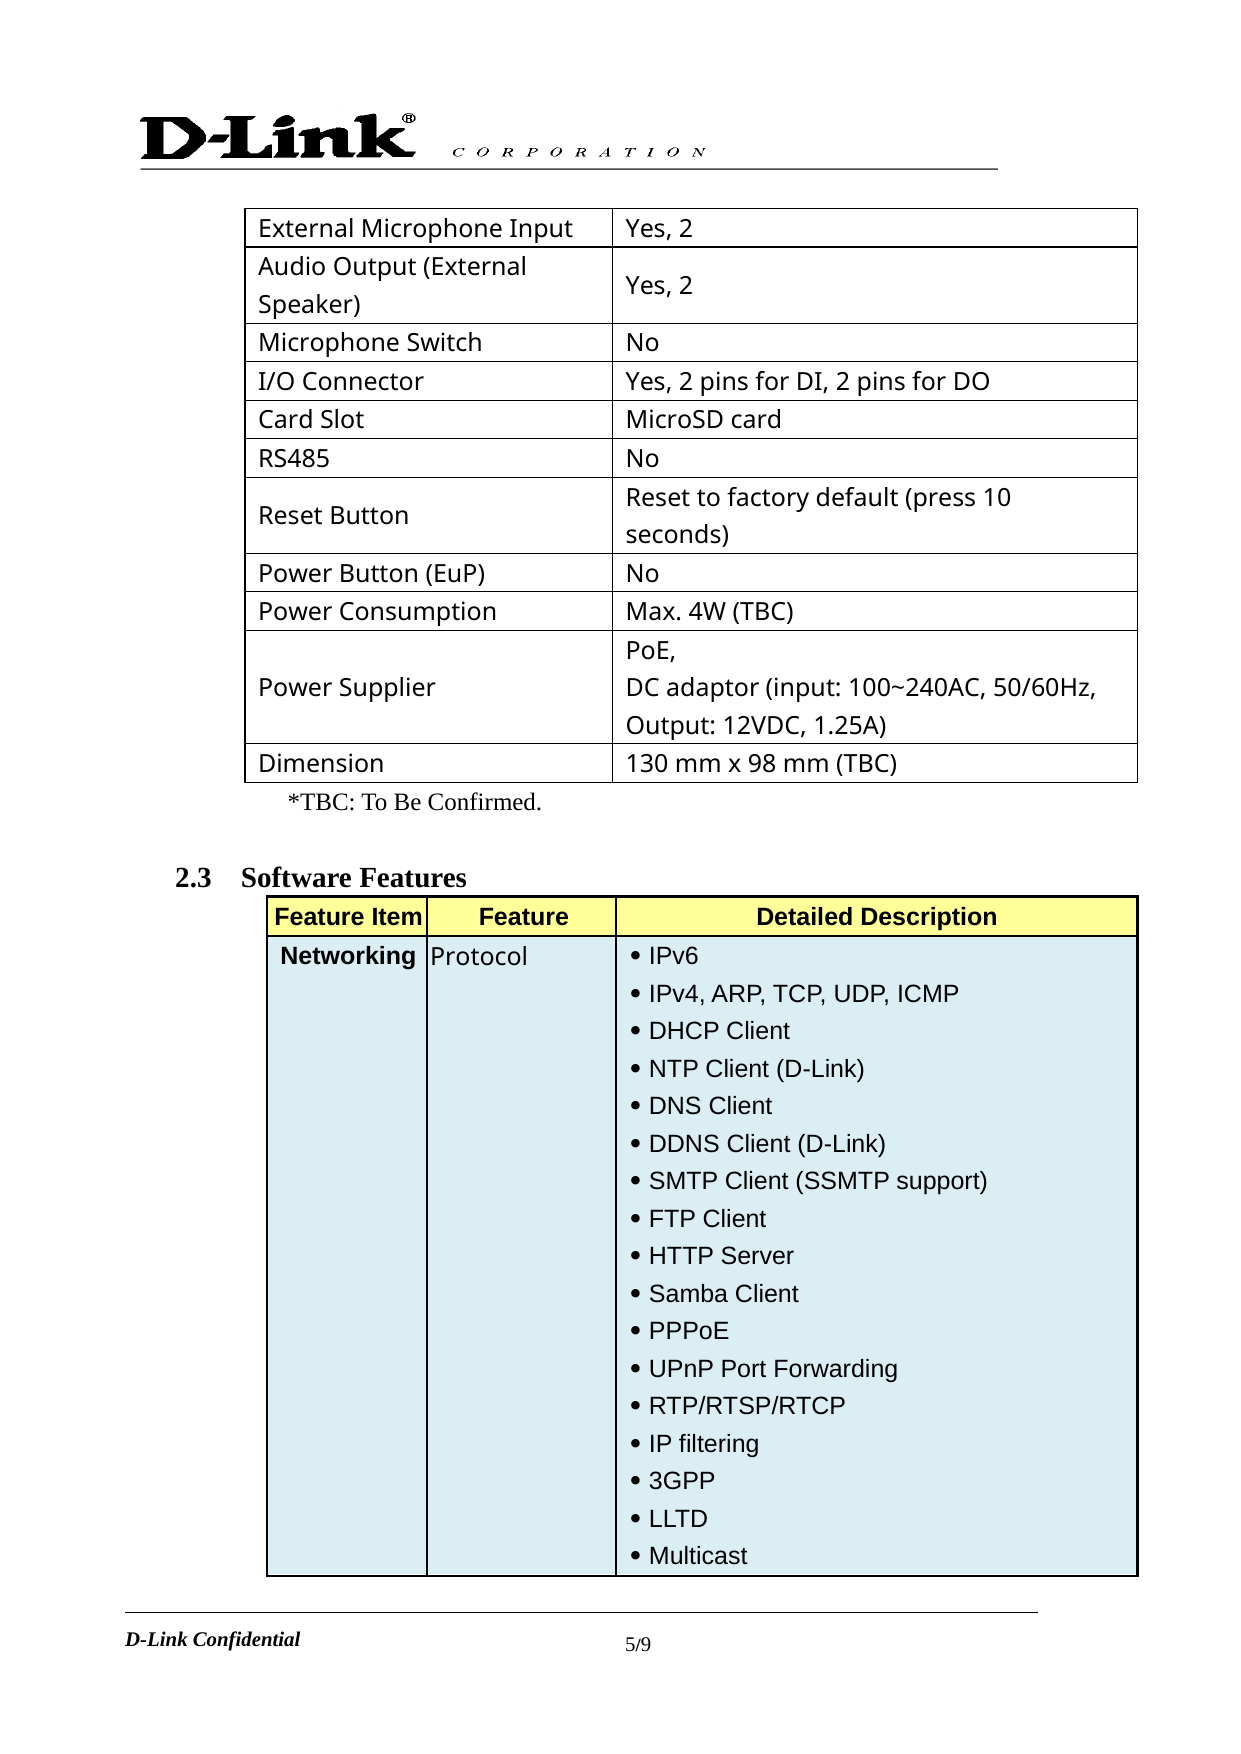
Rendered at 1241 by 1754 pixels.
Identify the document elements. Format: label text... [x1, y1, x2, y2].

table_cell Power Supplier [246, 631, 612, 743]
picture [134, 107, 1001, 182]
table_header Detailed Description [617, 898, 1136, 935]
table_cell External Microphone Input [246, 209, 612, 246]
table_cell Networking [268, 937, 426, 1574]
table_cell No [613, 324, 1137, 361]
list *TBC: To Be Confirmed. [287, 783, 1137, 820]
table_cell RS485 [246, 439, 612, 477]
table_cell Dimension [246, 744, 612, 782]
table_cell Power Button (EuP) [246, 554, 612, 591]
list 2.3 Software Features [175, 858, 1137, 895]
table_cell Card Slot [246, 401, 612, 438]
table_header Feature Item [268, 898, 426, 935]
table_cell I/O Connector [246, 362, 612, 399]
table_cell Power Consumption [246, 592, 612, 630]
table_cell Yes, 2 [613, 248, 1137, 322]
table_cell PoE, DC adaptor (input: 100~240AC, 50/60Hz, Output: 12VDC, 1.25A) [613, 631, 1137, 743]
table_cell Protocol [428, 937, 615, 1574]
table_cell No [613, 554, 1137, 591]
table_cell Microphone Switch [246, 324, 612, 361]
table_cell Reset to factory default (press 10 seconds) [613, 478, 1137, 553]
table_cell Yes, 2 pins for DI, 2 pins for DO [613, 362, 1137, 399]
table_header Feature [428, 898, 615, 935]
table_cell 130 mm x 98 mm (TBC) [613, 744, 1137, 782]
table_cell Yes, 2 [613, 209, 1137, 246]
table_cell Max. 4W (TBC) [613, 592, 1137, 630]
table_cell Reset Button [246, 478, 612, 553]
table_cell MicroSD card [613, 401, 1137, 438]
table_cell Audio Output (External Speaker) [246, 248, 612, 322]
table_cell No [613, 439, 1137, 477]
